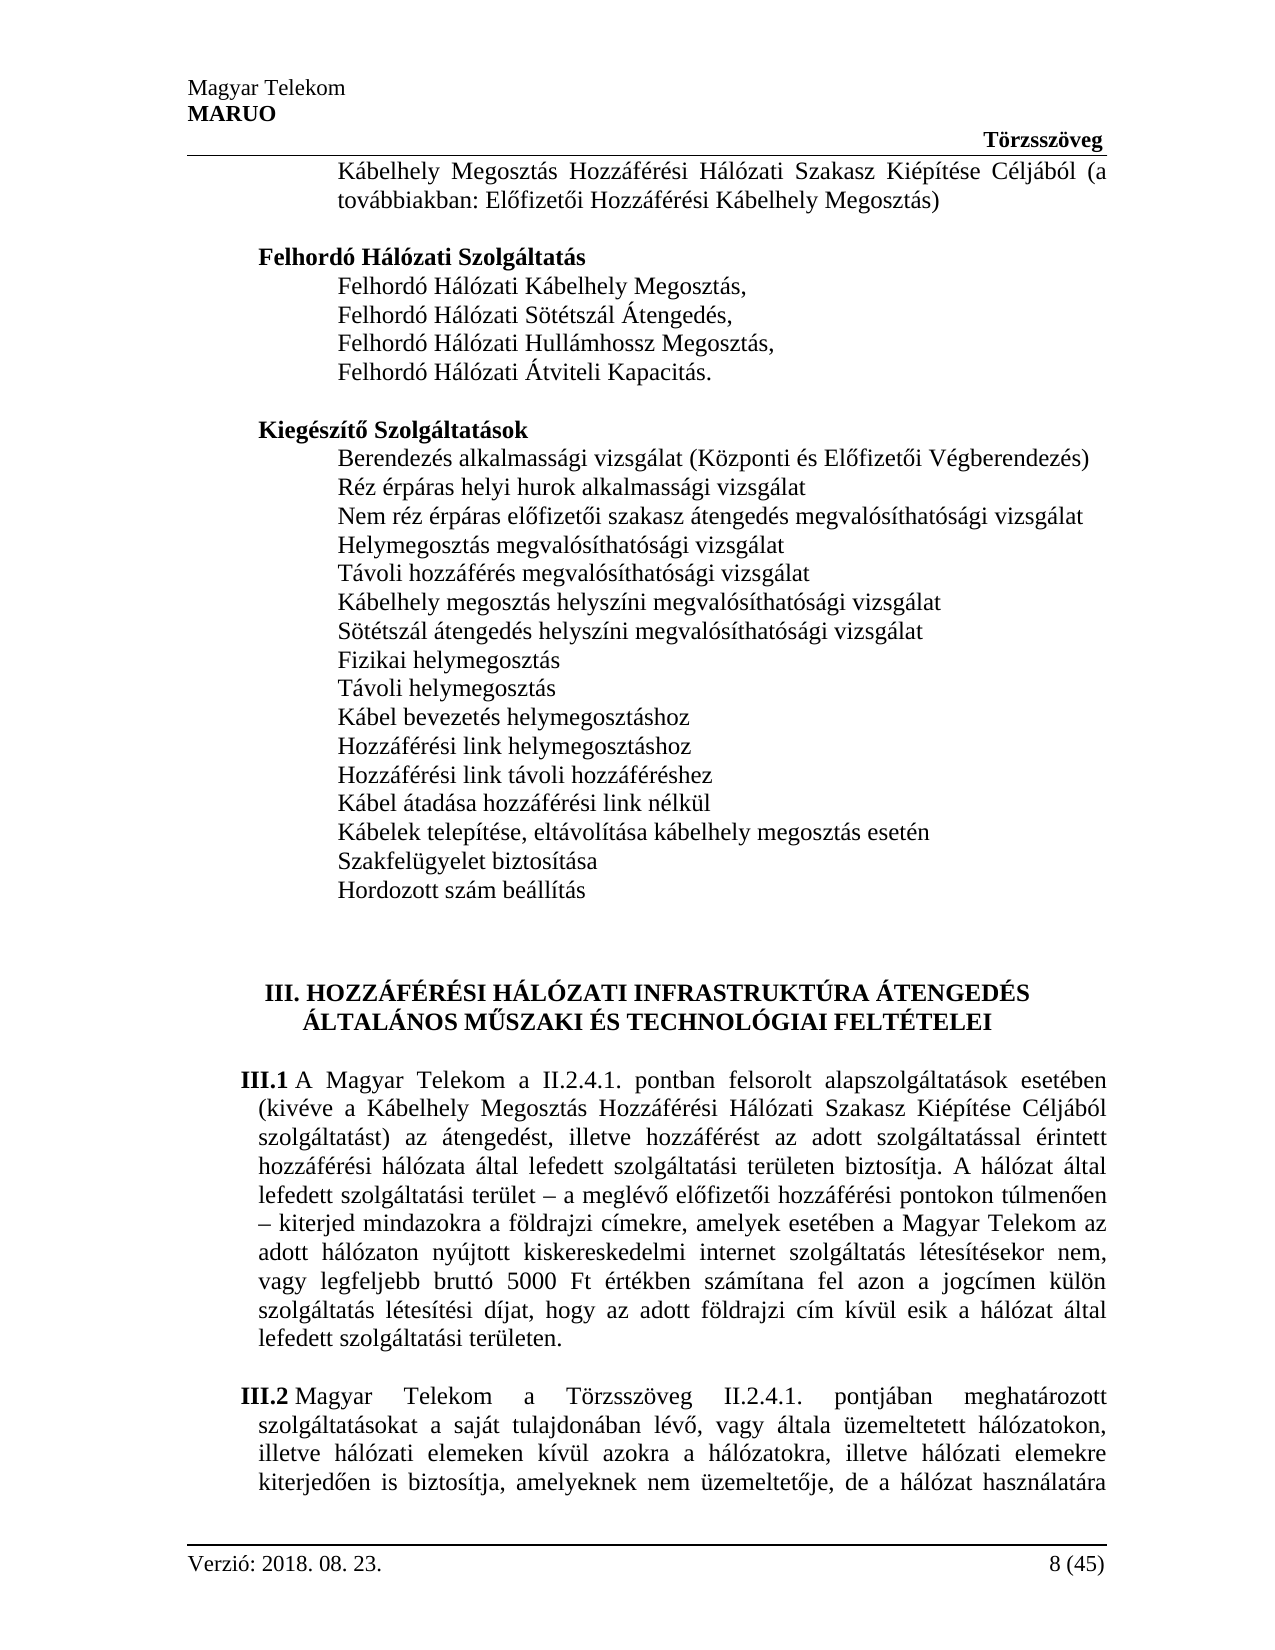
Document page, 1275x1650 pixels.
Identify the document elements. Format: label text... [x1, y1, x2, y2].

text Réz érpáras helyi hurok alkalmassági vizsgálat [337, 472, 1107, 501]
text III.1 A Magyar Telekom a II.2.4.1. pontban felsorolt alapszolgáltatások esetében (kivéve a Kábelhely Megosztás Hozzáférési Hálózati Szakasz Kiépítése Céljából szolgáltatást) az átengedést, illetve hozzáférést az adott szolgáltatással érintett hozzáférési hálózata által lefedett szolgáltatási területen biztosítja. A hálózat által lefedett szolgáltatási terület – a meglévő előfizetői hozzáférési pontokon túlmenően – kiterjed mindazokra a földrajzi címekre, amelyek esetében a Magyar Telekom az adott hálózaton nyújtott kiskereskedelmi internet szolgáltatás létesítésekor nem, vagy legfeljebb bruttó 5000 Ft értékben számítana fel azon a jogcímen külön szolgáltatás létesítési díjat, hogy az adott földrajzi cím kívül esik a hálózat által lefedett szolgáltatási területen. [240, 1065, 1107, 1352]
text Kábelhely megosztás helyszíni megvalósíthatósági vizsgálat [337, 587, 1107, 616]
text Kábel átadása hozzáférési link nélkül [337, 788, 1107, 817]
text Berendezés alkalmassági vizsgálat (Központi és Előfizetői Végberendezés) [337, 443, 1107, 472]
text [240, 1381, 1107, 1496]
text Kábel bevezetés helymegosztáshoz [337, 702, 1107, 731]
text Kábelhely Megosztás Hozzáférési Hálózati Szakasz Kiépítése Céljából (a továbbiakban: Előfizetői Hozzáférési Kábelhely Megosztás) [337, 156, 1107, 213]
text Távoli helymegosztás [337, 673, 1107, 702]
text Helymegosztás megvalósíthatósági vizsgálat [337, 530, 1107, 558]
text Sötétszál átengedés helyszíni megvalósíthatósági vizsgálat [337, 616, 1107, 645]
subtitle III. HOZZÁFÉRÉSI HÁLÓZATI INFRASTRUKTÚRA ÁTENGEDÉS ÁLTALÁNOS MŰSZAKI ÉS TECHNOLÓGIAI FELTÉTELEI [187, 978, 1107, 1036]
text Hozzáférési link helymegosztáshoz [337, 731, 1107, 760]
text Felhordó Hálózati Kábelhely Megosztás, [337, 271, 1107, 300]
text Felhordó Hálózati Átviteli Kapacitás. [337, 357, 1107, 386]
text Hozzáférési link távoli hozzáféréshez [337, 760, 1107, 788]
text Felhordó Hálózati Sötétszál Átengedés, [337, 300, 1107, 328]
text Szakfelügyelet biztosítása [337, 846, 1107, 875]
text Nem réz érpáras előfizetői szakasz átengedés megvalósíthatósági vizsgálat [337, 501, 1107, 530]
text Fizikai helymegosztás [337, 645, 1107, 673]
text Kiegészítő Szolgáltatások [258, 415, 1107, 443]
text Kábelek telepítése, eltávolítása kábelhely megosztás esetén [337, 817, 1107, 846]
text Távoli hozzáférés megvalósíthatósági vizsgálat [337, 558, 1107, 587]
text Felhordó Hálózati Hullámhossz Megosztás, [337, 328, 1107, 357]
text Hordozott szám beállítás [337, 875, 1107, 903]
text Felhordó Hálózati Szolgáltatás [258, 242, 1107, 271]
